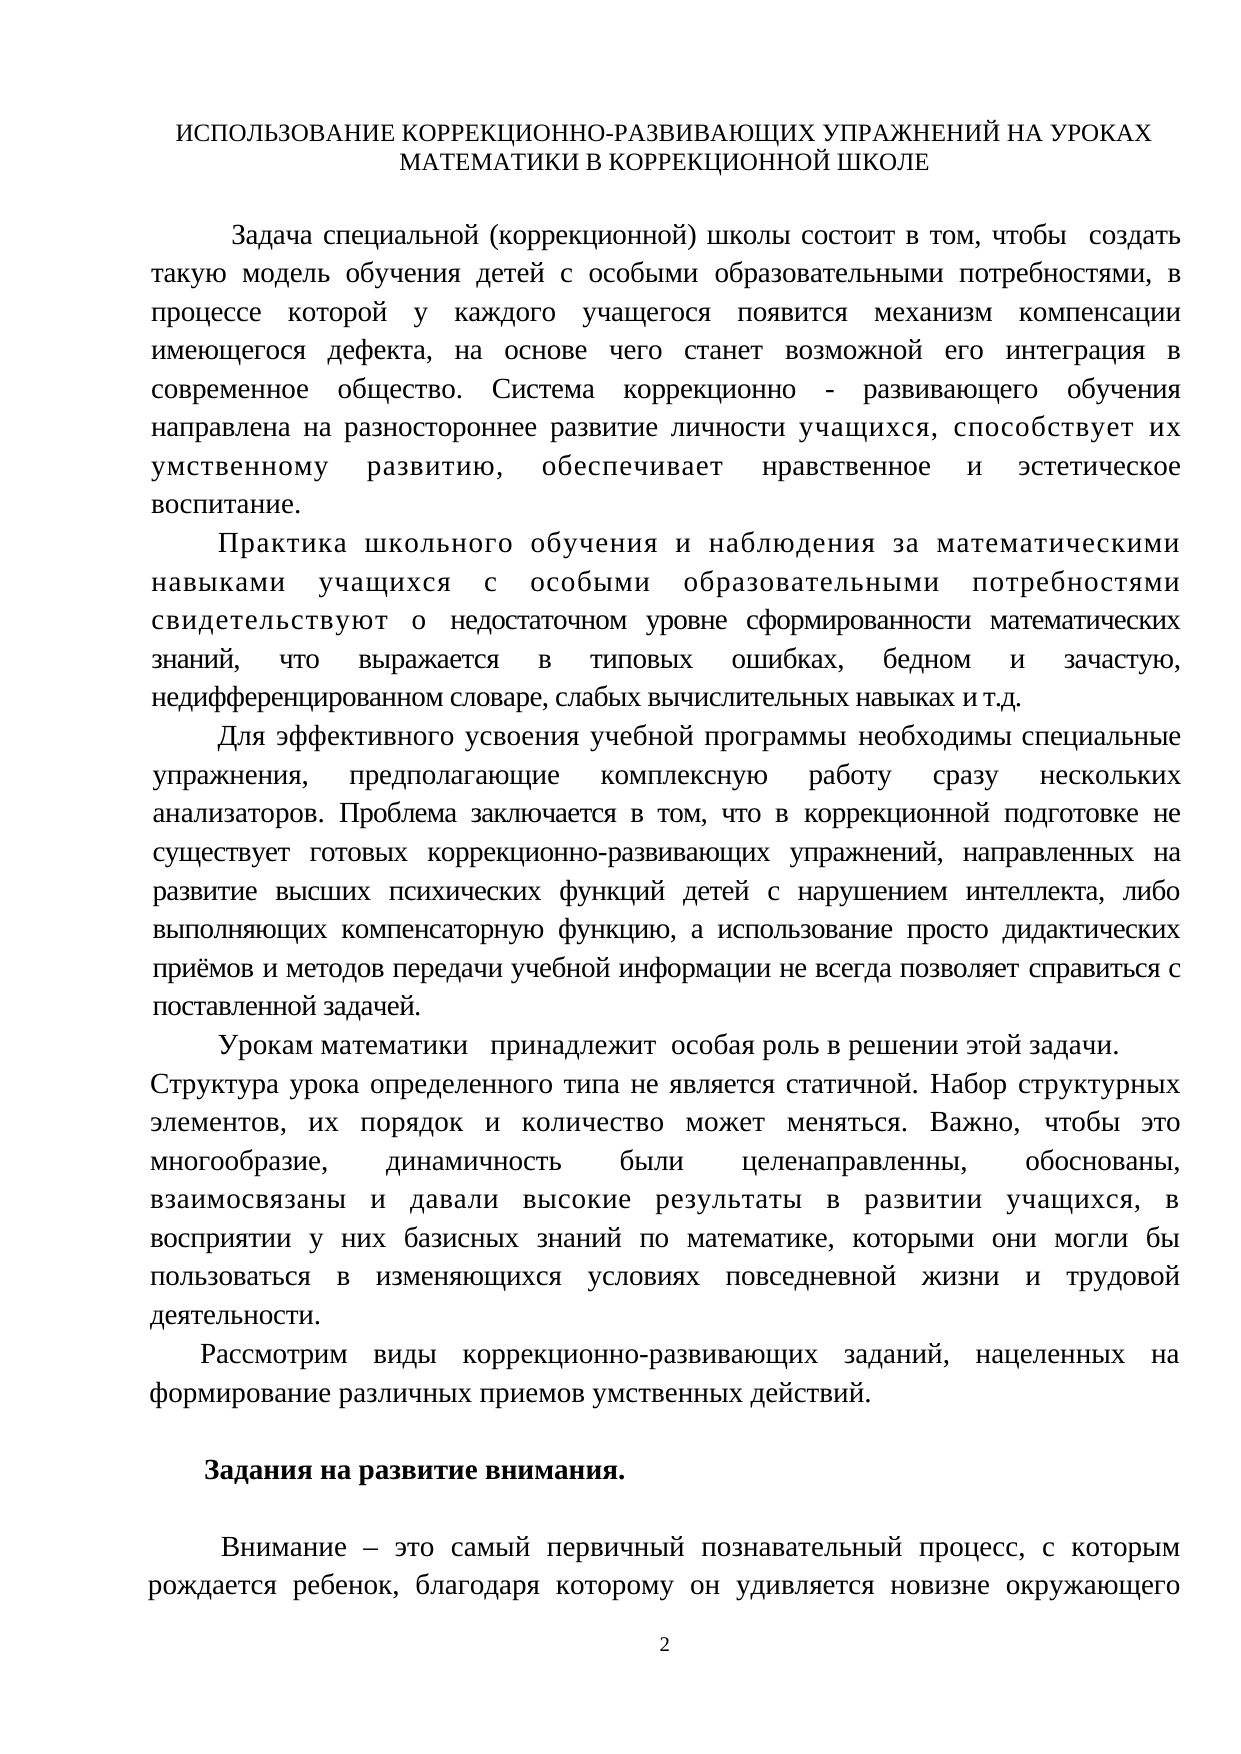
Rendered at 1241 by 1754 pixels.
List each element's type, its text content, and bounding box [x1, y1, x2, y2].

text Для эффективного усвоения учебной программы необходимы специальные упражнения, предполагающие комплексную работу сразу нескольких анализаторов. Проблема заключается в том, что в коррекционной подготовке не существует готовых коррекционно-развивающих упражнений, направленных на развитие высших психических функций детей с нарушением интеллекта, либо выполняющих компенсаторную функцию, а использование просто дидактических приёмов и методов передачи учебной информации не всегда позволяет справиться с поставленной задачей. [152, 718, 1181, 1022]
text Практика школьного обучения и наблюдения за математическими навыками учащихся с особыми образовательными потребностями свидетельствуют о недостаточном уровне сформированности математических знаний, что выражается в типовых ошибках, бедном и зачастую, недифференцированном словаре, слабых вычислительных навыках и т.д. [151, 525, 1181, 713]
text Структура урока определенного типа не является статичной. Набор структурных элементов, их порядок и количество может меняться. Важно, чтобы это многообразие, динамичность были целенаправленны, обоснованы, взаимосвязаны и давали высокие результаты в развитии учащихся, в восприятии у них базисных знаний по математике, которыми они могли бы пользоваться в изменяющихся условиях повседневной жизни и трудовой деятельности. [150, 1066, 1181, 1331]
text Задания на развитие внимания. [204, 1452, 1181, 1485]
text ИСПОЛЬЗОВАНИЕ КОРРЕКЦИОННО-РАЗВИВАЮЩИХ УПРАЖНЕНИЙ НА УРОКАХ МАТЕМАТИКИ В КОРРЕКЦИОННОЙ ШКОЛЕ [148, 118, 1181, 176]
text Урокам математики принадлежит особая роль в решении этой задачи. [152, 1027, 1181, 1061]
text Рассмотрим виды коррекционно-развивающих заданий, нацеленных на формирование различных приемов умственных действий. [149, 1336, 1180, 1408]
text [148, 1529, 1181, 1601]
text Задача специальной (коррекционной) школы состоит в том, чтобы создать такую модель обучения детей с особыми образовательными потребностями, в процессе которой у каждого учащегося появится механизм компенсации имеющегося дефекта, на основе чего станет возможной его интеграция в современное общество. Система коррекционно - развивающего обучения направлена на разностороннее развитие личности учащихся, способствует их умственному развитию, обеспечивает нравственное и эстетическое воспитание. [151, 217, 1181, 520]
